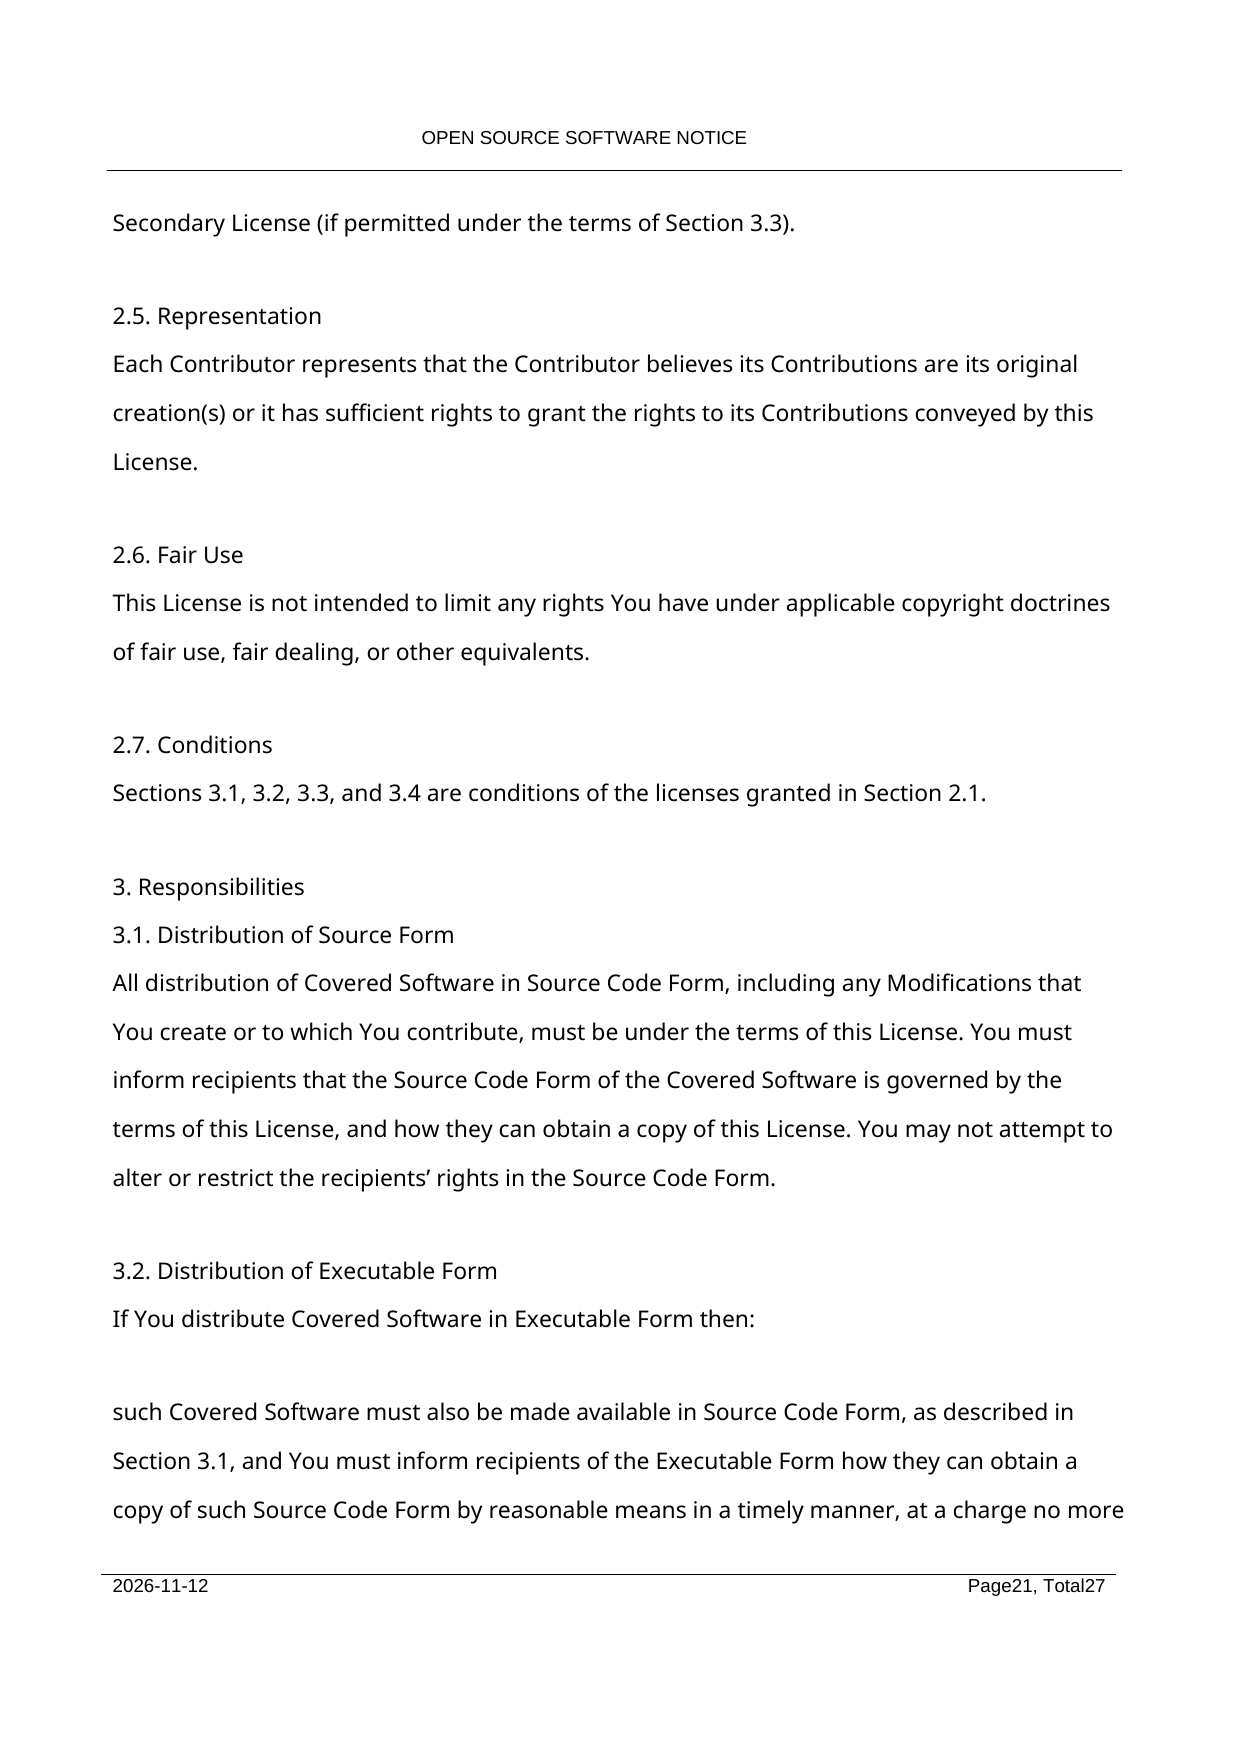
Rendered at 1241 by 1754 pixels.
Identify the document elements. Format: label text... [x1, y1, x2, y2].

text Sections 3.1, 3.2, 3.3, and 3.4 are conditions of the licenses granted in Section 2.1. [112, 777, 1128, 809]
text This License is not intended to limit any rights You have under applicable copyright doctrines of fair use, fair dealing, or other equivalents. [112, 587, 1128, 668]
text 3.1. Distribution of Source Form [112, 918, 1128, 951]
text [112, 206, 1128, 239]
text Each Contributor represents that the Contributor believes its Contributions are its original creation(s) or it has sufficient rights to grant the rights to its Contributions conveyed by this License. [112, 348, 1128, 478]
text 2.6. Fair Use [112, 538, 1128, 571]
text If You distribute Covered Software in Executable Form then: [112, 1302, 1128, 1335]
text 3. Responsibilities [112, 870, 1128, 902]
text 2.5. Representation [112, 299, 1128, 332]
text 3.2. Distribution of Executable Form [112, 1254, 1128, 1287]
text 2.7. Conditions [112, 728, 1128, 761]
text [112, 1396, 1128, 1526]
text All distribution of Covered Software in Source Code Form, including any Modifications that You create or to which You contribute, must be under the terms of this License. You must inform recipients that the Source Code Form of the Covered Software is governed by the terms of this License, and how they can obtain a copy of this License. You may not attempt to alter or restrict the recipients’ rights in the Source Code Form. [112, 966, 1128, 1194]
